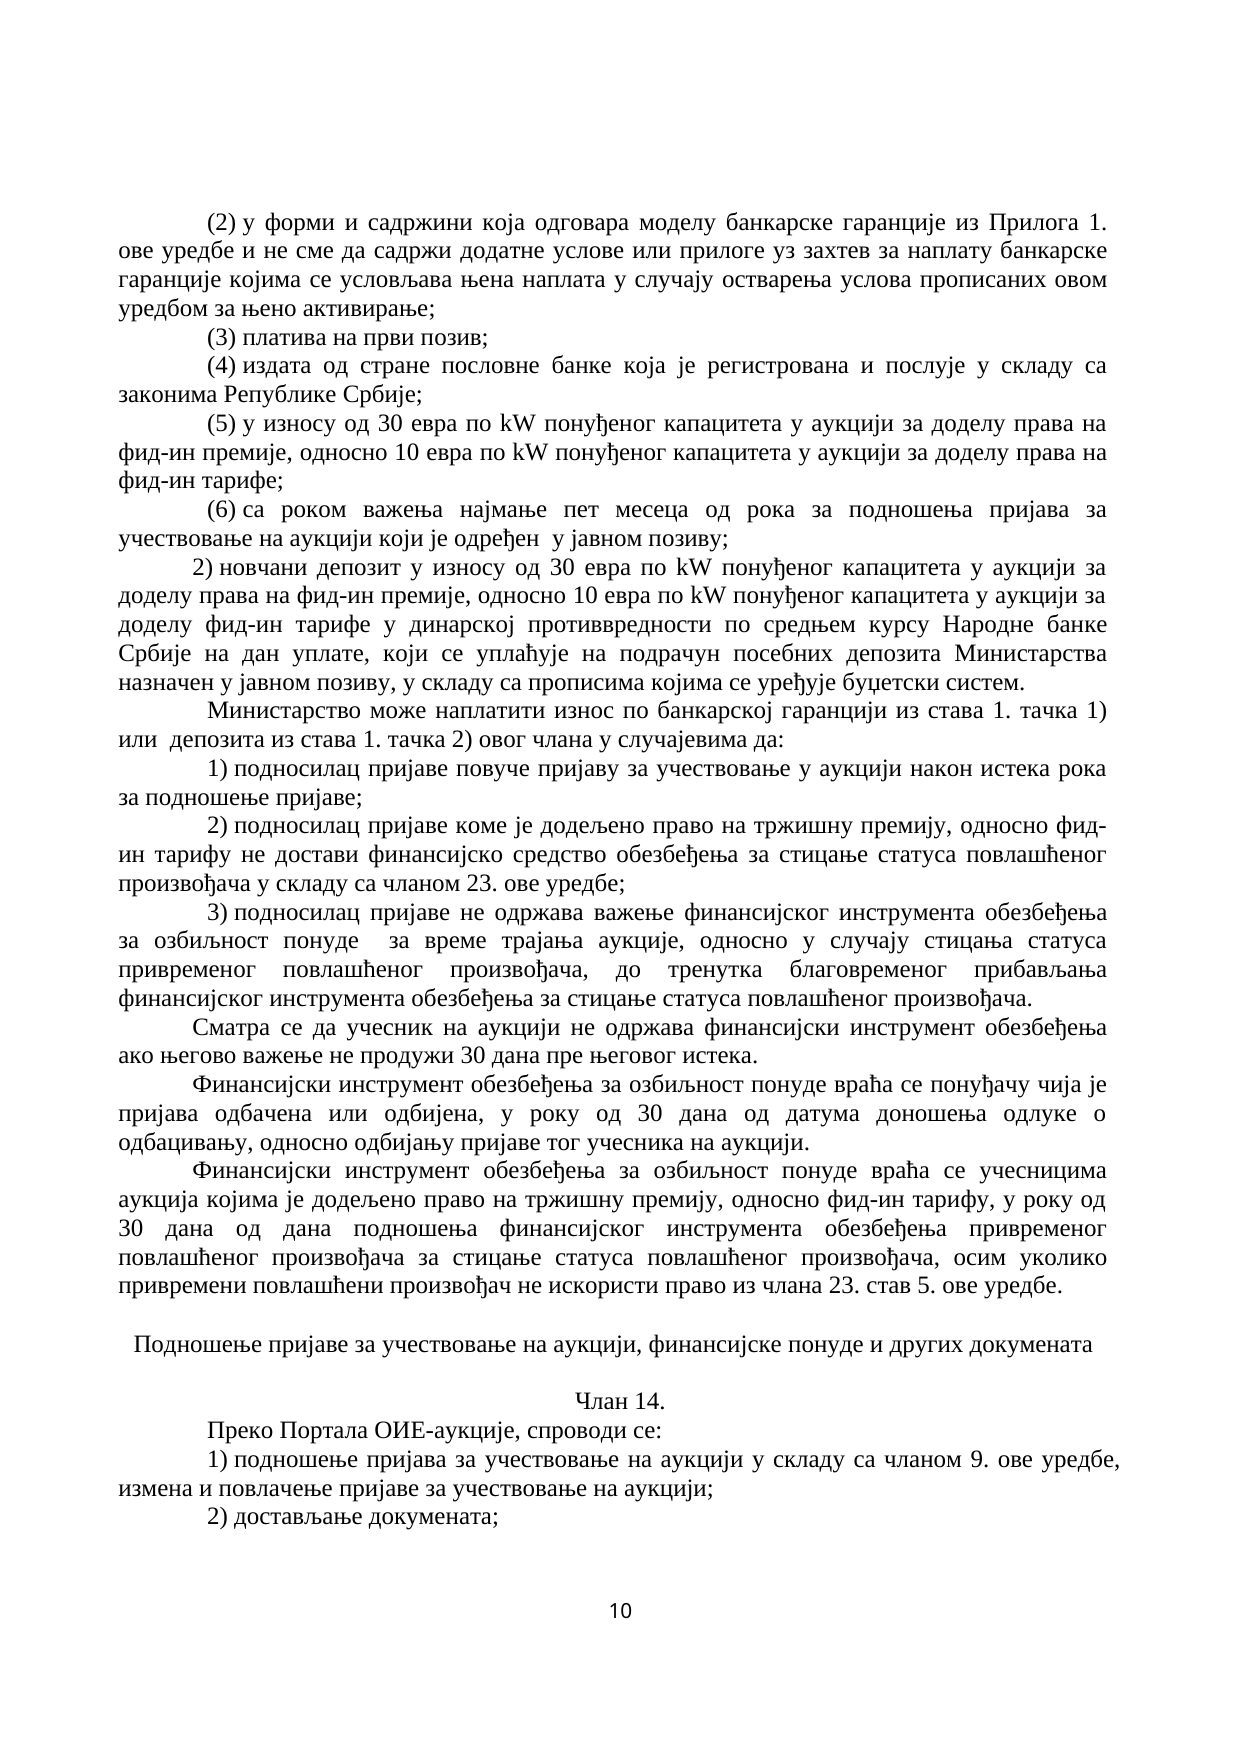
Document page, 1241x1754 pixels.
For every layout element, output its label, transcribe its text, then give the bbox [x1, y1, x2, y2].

text Члан 14. [118, 1386, 1122, 1415]
text Преко Портала ОИЕ-аукције, спроводи се: [118, 1415, 1122, 1444]
list платива на први позив; [118, 322, 1108, 351]
list издата од стране пословне банке која је регистрована и послује у складу са законима Републике Србије; [118, 351, 1108, 408]
list у форми и садржини која одговара моделу банкарске гаранције из Прилога 1. ове уредбе и не сме да садржи додатне услове или прилоге уз захтев за наплату банкарске гаранције којима се условљава њена наплата у случају остварења услова прописаних овом уредбом за њено активирање; [118, 207, 1108, 322]
text Финансијски инструмент обезбеђења за озбиљност понуде враћа се понуђачу чија је пријава одбачена или одбијена, у року од 30 дана од датума доношења одлуке о одбацивању, односно одбијању пријаве тог учесника на аукцији. [118, 1069, 1108, 1156]
list подношење пријава за учествовање на аукцији у складу са чланом 9. ове уредбе, измена и повлачење пријаве за учествовање на аукцији; [118, 1444, 1122, 1501]
list подносилац пријаве не одржава важење финансијског инструмента обезбеђења за озбиљност понуде за време трајања аукције, односно у случају стицања статуса привременог повлашћеног произвођача, до тренутка благовременог прибављања финансијског инструмента обезбеђења за стицање статуса повлашћеног произвођача. [118, 897, 1108, 1012]
list са роком важења најмање пет месеца од рока за подношења пријава за учествовање на аукцији који је одређен у јавном позиву; [118, 494, 1108, 552]
list у износу од 30 евра по kW понуђеног капацитета у аукцији за доделу права на фид-ин премије, односно 10 евра по kW понуђеног капацитета у аукцији за доделу права на фид-ин тарифе; [118, 408, 1108, 494]
list подносилац пријаве коме је додељено право на тржишну премију, односно фид-ин тарифу не достави финансијско средство обезбеђења за стицање статуса повлашћеног произвођача у складу са чланом 23. ове уредбе; [118, 811, 1108, 897]
text Министарство може наплатити износ по банкарској гаранцији из става 1. тачка 1) или депозита из става 1. тачка 2) овог члана у случајевима да: [118, 696, 1108, 753]
text Сматра се да учесник на аукцији не одржава финансијски инструмент обезбеђења ако његово важење не продужи 30 дана пре његовог истека. [118, 1012, 1108, 1069]
text Финансијски инструмент обезбеђења за озбиљност понуде враћа се учесницима аукција којима је додељено право на тржишну премију, односно фид-ин тарифу, у року од 30 дана од дана подношења финансијског инструмента обезбеђења привременог повлашћеног произвођача за стицање статуса повлашћеног произвођача, осим уколико привремени повлашћени произвођач не искористи право из члана 23. став 5. ове уредбе. [118, 1156, 1108, 1299]
list новчани депозит у износу од 30 евра по kW понуђеног капацитета у аукцији за доделу права на фид-ин премије, односно 10 евра по kW понуђеног капацитета у аукцији за доделу фид-ин тарифе у динарској противвредности по средњем курсу Народне банке Србије на дан уплате, који се уплаћује на подрачун посебних депозита Министарства назначен у јавном позиву, у складу са прописима којима се уређује буџетски систем. [118, 552, 1108, 696]
list подносилац пријаве повуче пријаву за учествовање у аукцији након истека рока за подношење пријаве; [118, 753, 1108, 811]
list достављање докумената; [118, 1501, 1122, 1530]
text Подношење пријаве за учествовање на аукцији, финансијске понуде и других докумената [118, 1328, 1108, 1358]
